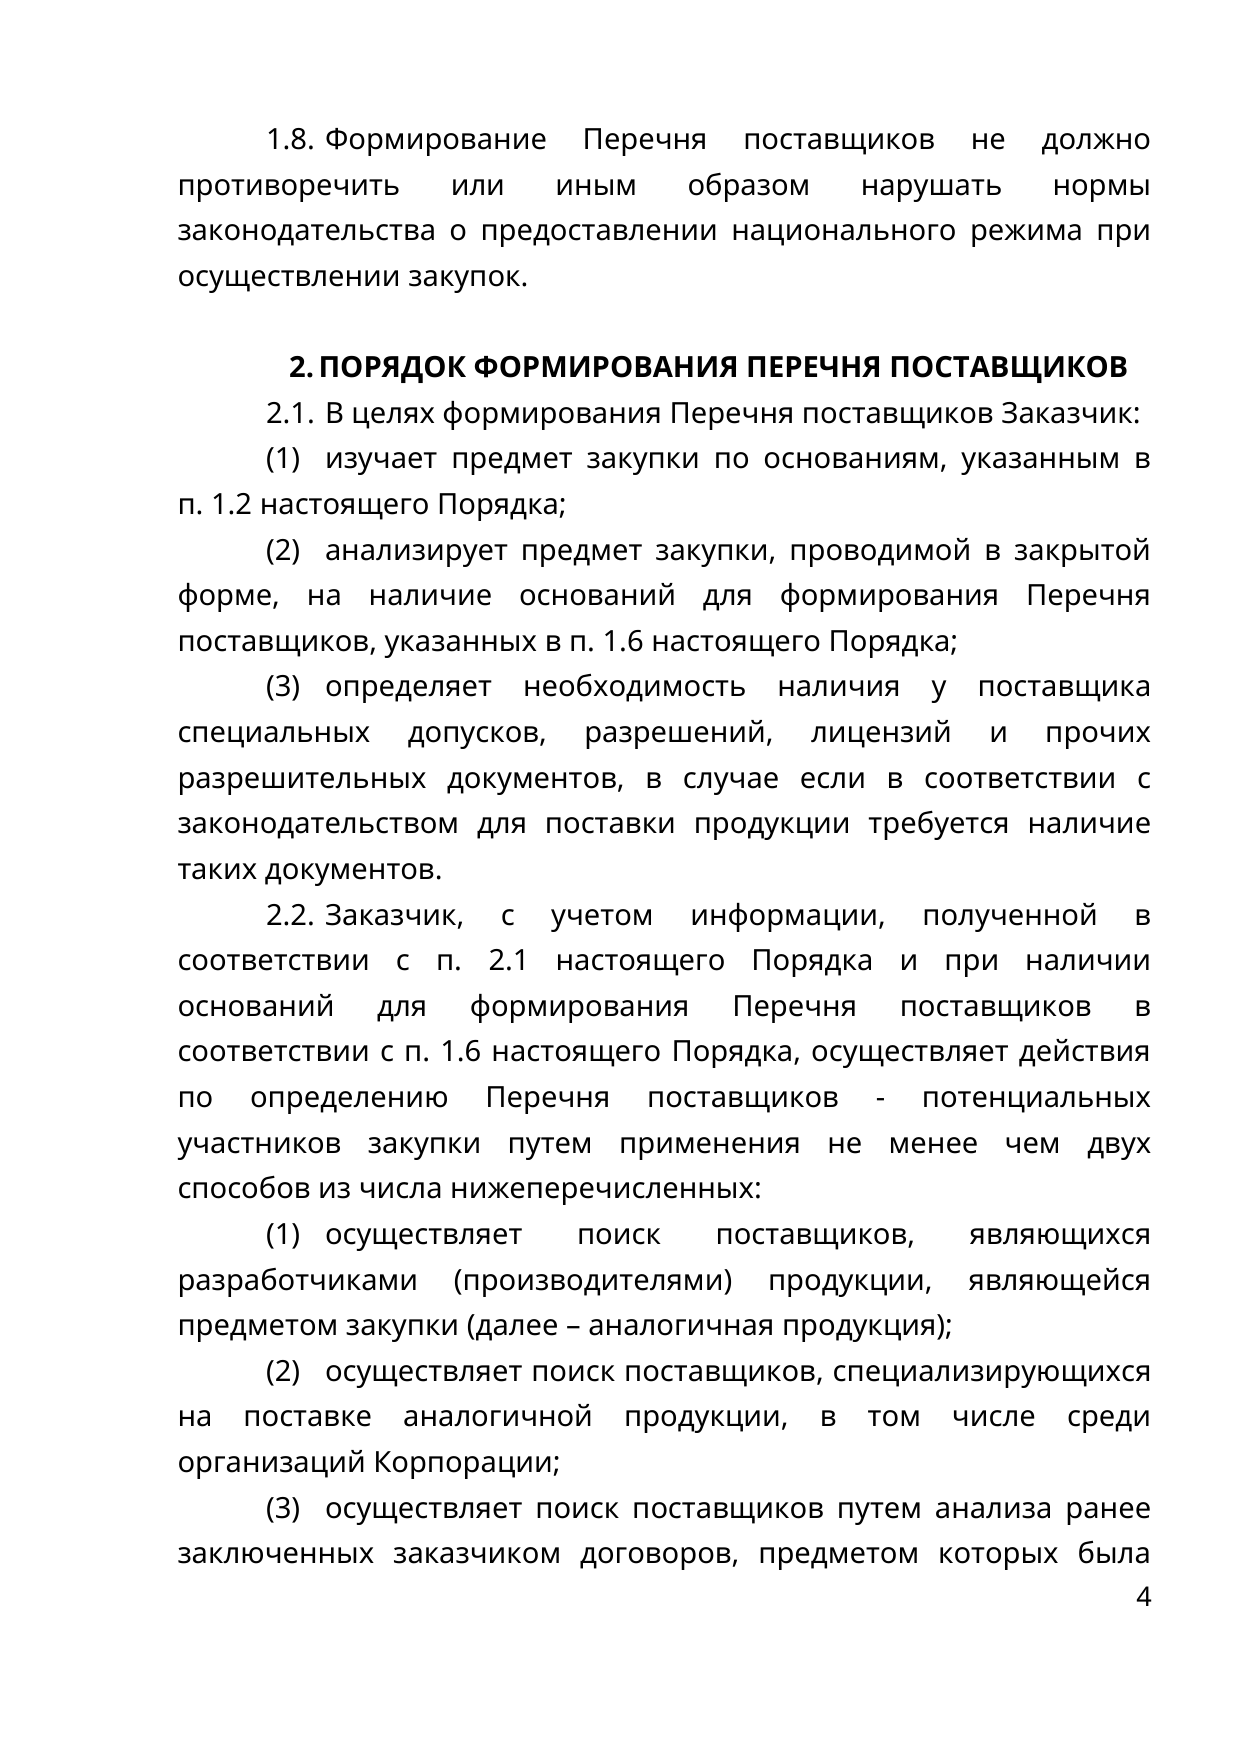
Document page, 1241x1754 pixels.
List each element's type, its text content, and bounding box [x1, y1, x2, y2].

list изучает предмет закупки по основаниям, указанным в п. 1.2 настоящего Порядка; [177, 437, 1152, 523]
list осуществляет поиск поставщиков, являющихся разработчиками (производителями) продукции, являющейся предметом закупки (далее – аналогичная продукция); [177, 1213, 1152, 1344]
list осуществляет поиск поставщиков, специализирующихся на поставке аналогичной продукции, в том числе среди организаций Корпорации; [177, 1350, 1152, 1481]
list определяет необходимость наличия у поставщика специальных допусков, разрешений, лицензий и прочих разрешительных документов, в случае если в соответствии с законодательством для поставки продукции требуется наличие таких документов. [177, 666, 1152, 888]
list анализирует предмет закупки, проводимой в закрытой форме, на наличие оснований для формирования Перечня поставщиков, указанных в п. 1.6 настоящего Порядка; [177, 529, 1152, 660]
list В целях формирования Перечня поставщиков Заказчик: [177, 392, 1152, 432]
list ПОРЯДОК ФОРМИРОВАНИЯ ПЕРЕЧНЯ ПОСТАВЩИКОВ [177, 346, 1152, 386]
list Заказчик, с учетом информации, полученной в соответствии с п. 2.1 настоящего Порядка и при наличии оснований для формирования Перечня поставщиков в соответствии с п. 1.6 настоящего Порядка, осуществляет действия по определению Перечня поставщиков - потенциальных участников закупки путем применения не менее чем двух способов из числа нижеперечисленных: [177, 894, 1152, 1207]
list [177, 1487, 1152, 1572]
list Формирование Перечня поставщиков не должно противоречить или иным образом нарушать нормы законодательства о предоставлении национального режима при осуществлении закупок. [177, 118, 1152, 295]
